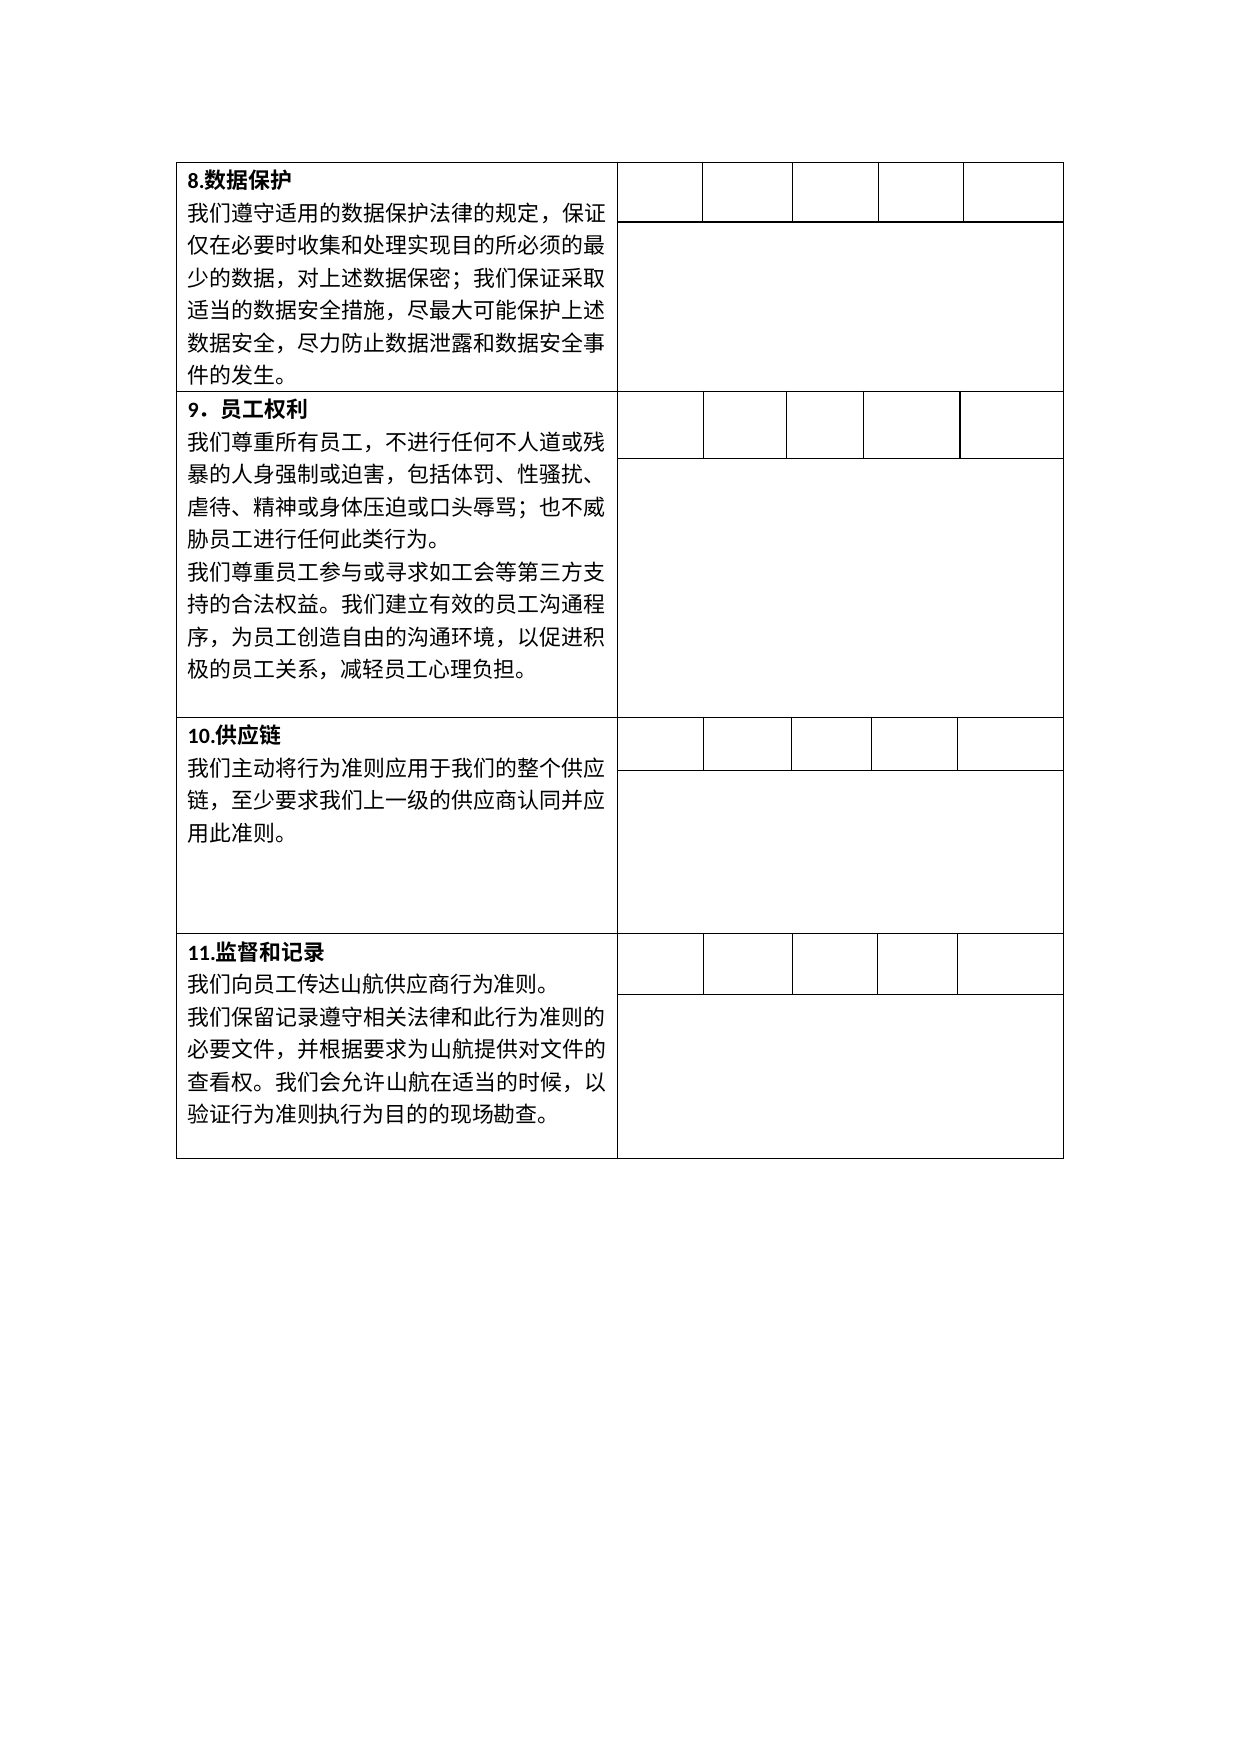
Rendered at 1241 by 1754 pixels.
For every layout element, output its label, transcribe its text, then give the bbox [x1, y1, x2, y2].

table_cell [704, 934, 792, 994]
table_cell [793, 163, 878, 221]
table_cell [618, 163, 702, 221]
table_cell 10.供应链 我们主动将行为准则应用于我们的整个供应链，至少要求我们上一级的供应商认同并应用此准则。 [177, 718, 617, 933]
table_cell [792, 718, 871, 770]
table_cell 9．员工权利 我们尊重所有员工，不进行任何不人道或残暴的人身强制或迫害，包括体罚、性骚扰、虐待、精神或身体压迫或口头辱骂；也不威胁员工进行任何此类行为。 我们尊重员工参与或寻求如工会等第三方支持的合法权益。我们建立有效的员工沟通程序，为员工创造自由的沟通环境，以促进积极的员工关系，减轻员工心理负担。 [177, 392, 617, 717]
table_cell [703, 163, 792, 221]
table_cell [704, 392, 786, 458]
table_cell [958, 718, 1063, 770]
table_cell 8.数据保护 我们遵守适用的数据保护法律的规定，保证仅在必要时收集和处理实现目的所必须的最少的数据，对上述数据保密；我们保证采取适当的数据安全措施，尽最大可能保护上述数据安全，尽力防止数据泄露和数据安全事件的发生。 [177, 163, 617, 391]
table_cell [787, 392, 863, 458]
table_cell [704, 718, 791, 770]
table_cell [618, 995, 1063, 1158]
table_cell [961, 392, 1063, 458]
table_cell [618, 223, 1063, 391]
table_cell [958, 934, 1063, 994]
table_cell [618, 718, 703, 770]
table_cell [878, 934, 957, 994]
table_cell [618, 771, 1063, 933]
table_cell [793, 934, 877, 994]
table_cell [618, 459, 1063, 717]
table_cell 11.监督和记录 我们向员工传达山航供应商行为准则。 我们保留记录遵守相关法律和此行为准则的必要文件，并根据要求为山航提供对文件的查看权。我们会允许山航在适当的时候，以验证行为准则执行为目的的现场勘查。 [177, 934, 617, 1158]
table_cell [879, 163, 963, 221]
table_cell [618, 392, 703, 458]
table_cell [618, 934, 703, 994]
table_cell [872, 718, 957, 770]
table_cell [864, 392, 959, 458]
table_cell [964, 163, 1063, 221]
